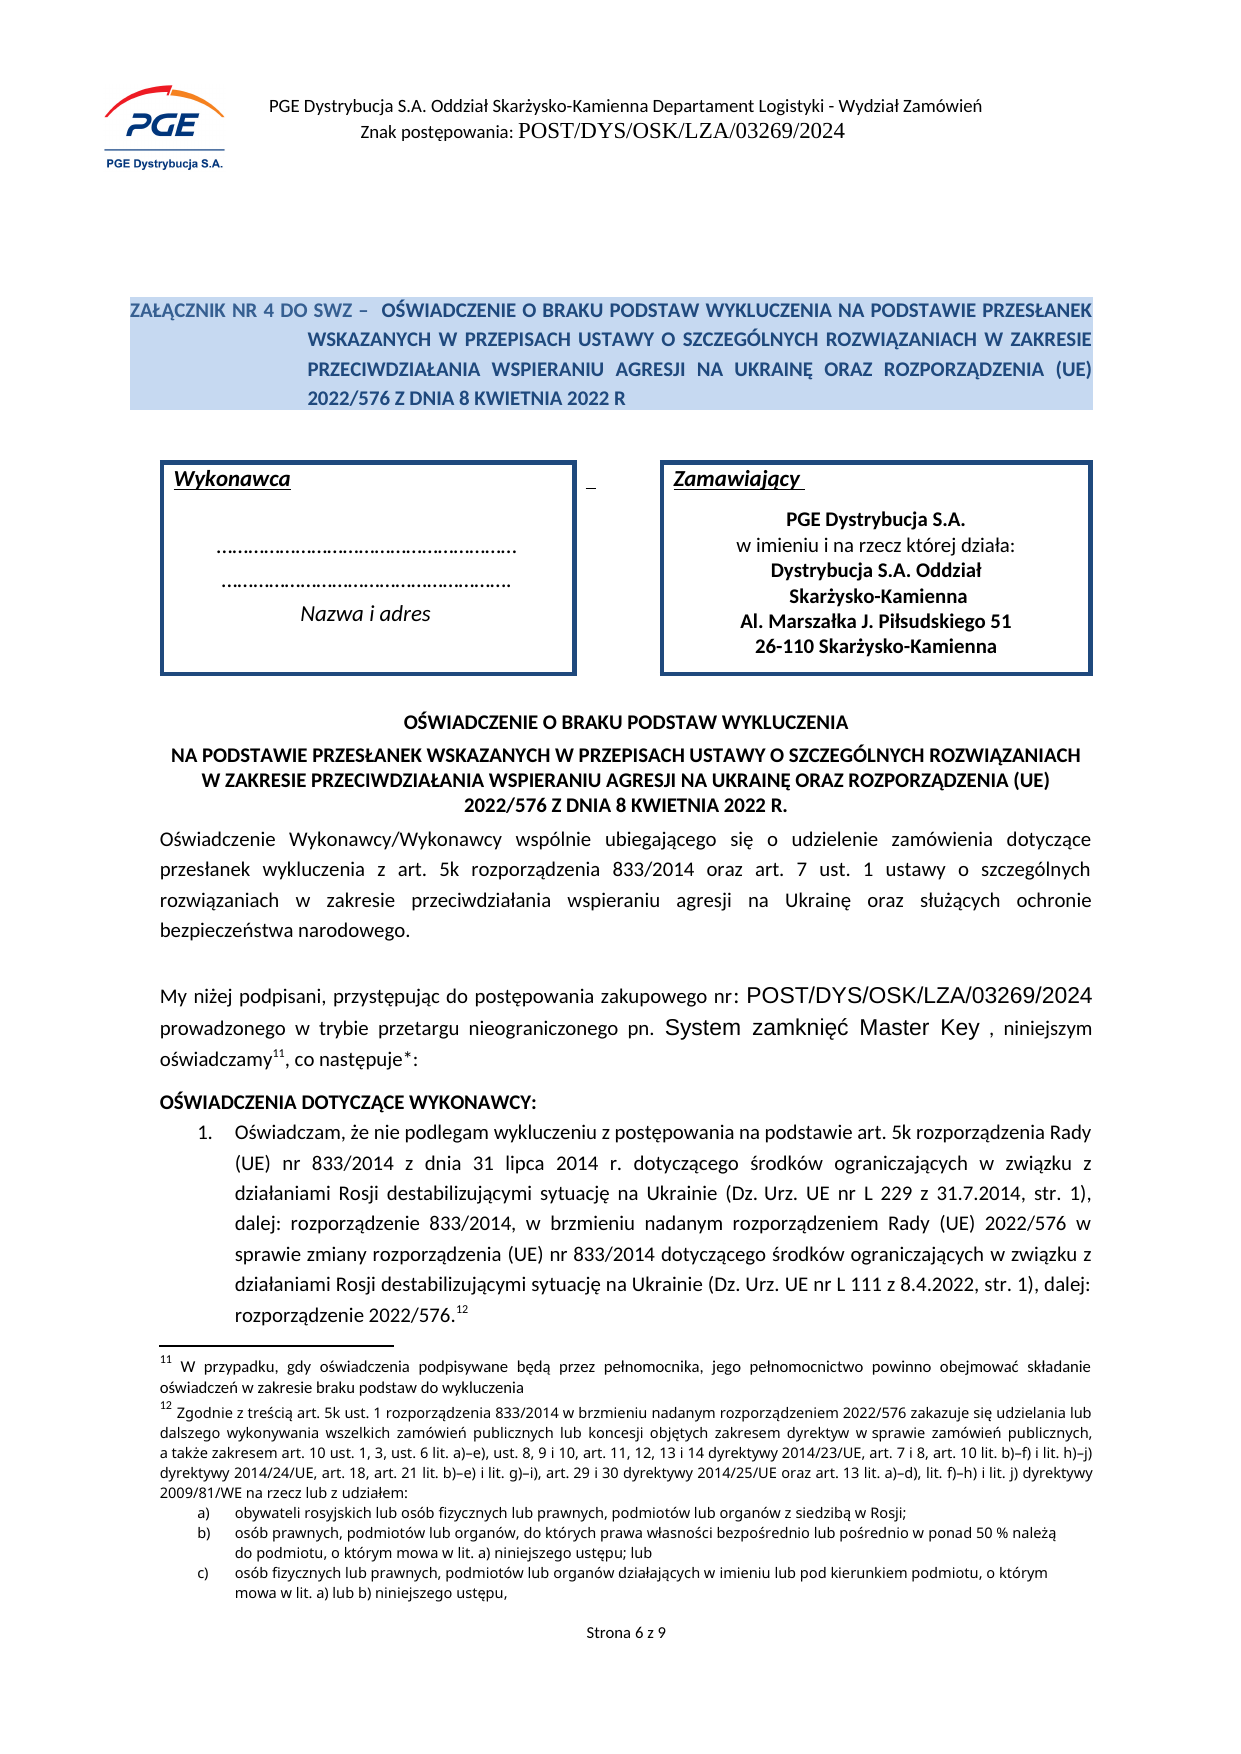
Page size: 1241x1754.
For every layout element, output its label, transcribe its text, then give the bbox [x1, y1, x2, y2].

text Oświadczenie Wykonawcy/Wykonawcy wspólnie ubiegającego się o udzielenie zamówienia dotyczące przesłanek wykluczenia z art. 5k rozporządzenia 833/2014 oraz art. 7 ust. 1 ustawy o szczególnych rozwiązaniach w zakresie przeciwdziałania wspieraniu agresji na Ukrainę oraz służących ochronie bezpieczeństwa narodowego. [159, 826, 1093, 943]
list Oświadczam, że nie podlegam wykluczeniu z postępowania na podstawie art. 5k rozporządzenia Rady (UE) nr 833/2014 z dnia 31 lipca 2014 r. dotyczącego środków ograniczających w związku z działaniami Rosji destabilizującymi sytuację na Ukrainie (Dz. Urz. UE nr L 229 z 31.7.2014, str. 1), dalej: rozporządzenie 833/2014, w brzmieniu nadanym rozporządzeniem Rady (UE) 2022/576 w sprawie zmiany rozporządzenia (UE) nr 833/2014 dotyczącego środków ograniczających w związku z działaniami Rosji destabilizującymi sytuację na Ukrainie (Dz. Urz. UE nr L 111 z 8.4.2022, str. 1), dalej: rozporządzenie 2022/576. [197, 1119, 1093, 1327]
table_header Zamawiający PGE Dystrybucja S.A. w imieniu i na rzecz której działa: Dystrybucja S.A. Oddział Skarżysko-Kamienna Al. Marszałka J. Piłsudskiego 51 26-110 Skarżysko-Kamienna [664, 465, 1088, 672]
picture [102, 84, 227, 172]
text OŚWIADCZENIA DOTYCZĄCE WYKONAWCY: [159, 1089, 1093, 1114]
subtitle ZAŁĄCZNIK NR 4 DO SWZ – OŚWIADCZENIE O BRAKU PODSTAW WYKLUCZENIA NA PODSTAWIE PRZESŁANEK WSKAZANYCH W PRZEPISACH USTAWY O SZCZEGÓLNYCH ROZWIĄZANIACH W ZAKRESIE PRZECIWDZIAŁANIA WSPIERANIU AGRESJI NA UKRAINĘ ORAZ ROZPORZĄDZENIA (UE) 2022/576 Z DNIA 8 KWIETNIA 2022 R [130, 297, 1093, 410]
table_header Wykonawca ………………………………………………… ………………………………………………. Nazwa i adres [164, 465, 572, 672]
text OŚWIADCZENIE O BRAKU PODSTAW WYKLUCZENIA [159, 709, 1093, 734]
text My niżej podpisani, przystępując do postępowania zakupowego nr: prowadzonego w trybie przetargu nieograniczonego pn. , niniejszym oświadczamy, co następuje*: [159, 981, 1093, 1071]
table_header [577, 460, 660, 672]
text NA PODSTAWIE PRZESŁANEK WSKAZANYCH W PRZEPISACH USTAWY O SZCZEGÓLNYCH ROZWIĄZANIACH W ZAKRESIE PRZECIWDZIAŁANIA WSPIERANIU AGRESJI NA UKRAINĘ ORAZ ROZPORZĄDZENIA (UE) 2022/576 Z DNIA 8 KWIETNIA 2022 R. [159, 743, 1093, 818]
